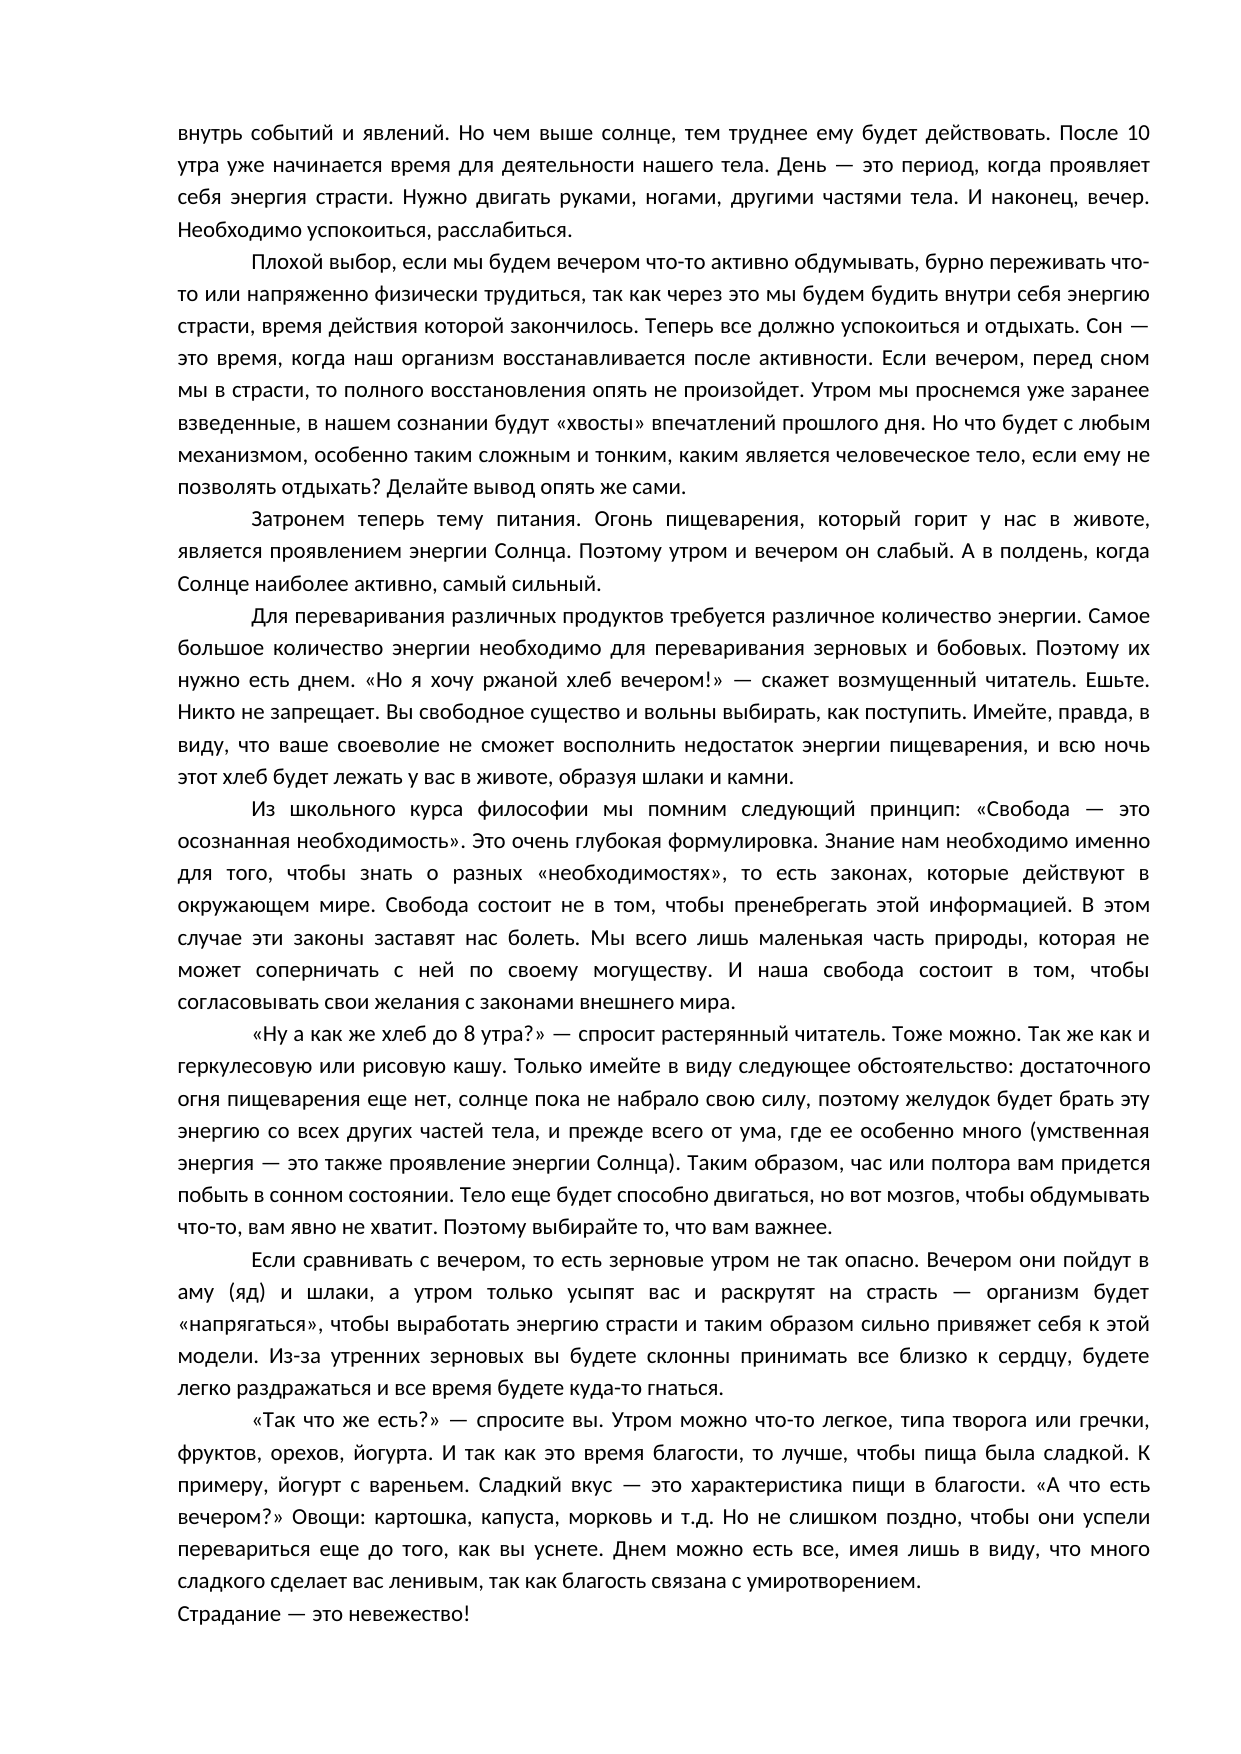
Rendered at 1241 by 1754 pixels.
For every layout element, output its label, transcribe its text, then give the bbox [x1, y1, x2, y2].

text Для переваривания различных продуктов требуется различное количество энергии. Самое большое количество энергии необходимо для переваривания зерновых и бобовых. Поэтому их нужно есть днем. «Но я хочу ржаной хлеб вечером!» — скажет возмущенный читатель. Ешьте. Никто не запрещает. Вы свободное существо и вольны выбирать, как поступить. Имейте, правда, в виду, что ваше своеволие не сможет восполнить недостаток энергии пищеварения, и всю ночь этот хлеб будет лежать у вас в животе, образуя шлаки и камни. [177, 601, 1152, 790]
text Плохой выбор, если мы будем вечером что-то активно обдумывать, бурно переживать что-то или напряженно физически трудиться, так как через это мы будем будить внутри себя энергию страсти, время действия которой закончилось. Теперь все должно успокоиться и отдыхать. Сон — это время, когда наш организм восстанавливается после активности. Если вечером, перед сном мы в страсти, то полного восстановления опять не произойдет. Утром мы проснемся уже заранее взведенные, в нашем сознании будут «хвосты» впечатлений прошлого дня. Но что будет с любым механизмом, особенно таким сложным и тонким, каким является человеческое тело, если ему не позволять отдыхать? Делайте вывод опять же сами. [177, 247, 1152, 500]
text Страдание — это невежество! [177, 1599, 1152, 1627]
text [177, 118, 1152, 243]
text «Так что же есть?» — спросите вы. Утром можно что-то легкое, типа творога или гречки, фруктов, орехов, йогурта. И так как это время благости, то лучше, чтобы пища была сладкой. К примеру, йогурт с вареньем. Сладкий вкус — это характеристика пищи в благости. «А что есть вечером?» Овощи: картошка, капуста, морковь и т.д. Но не слишком поздно, чтобы они успели перевариться еще до того, как вы уснете. Днем можно есть все, имея лишь в виду, что много сладкого сделает вас ленивым, так как благость связана с умиротворением. [177, 1406, 1152, 1594]
text Затронем теперь тему питания. Огонь пищеварения, который горит у нас в животе, является проявлением энергии Солнца. Поэтому утром и вечером он слабый. А в полдень, когда Солнце наиболее активно, самый сильный. [177, 504, 1152, 597]
text Если сравнивать с вечером, то есть зерновые утром не так опасно. Вечером они пойдут в аму (яд) и шлаки, а утром только усыпят вас и раскрутят на страсть — организм будет «напрягаться», чтобы выработать энергию страсти и таким образом сильно привяжет себя к этой модели. Из-за утренних зерновых вы будете склонны принимать все близко к сердцу, будете легко раздражаться и все время будете куда-то гнаться. [177, 1245, 1152, 1401]
text Из школьного курса философии мы помним следующий принцип: «Свобода — это осознанная необходимость». Это очень глубокая формулировка. Знание нам необходимо именно для того, чтобы знать о разных «необходимостях», то есть законах, которые действуют в окружающем мире. Свобода состоит не в том, чтобы пренебрегать этой информацией. В этом случае эти законы заставят нас болеть. Мы всего лишь маленькая часть природы, которая не может соперничать с ней по своему могуществу. И наша свобода состоит в том, чтобы согласовывать свои желания с законами внешнего мира. [177, 794, 1152, 1015]
text «Ну а как же хлеб до 8 утра?» — спросит растерянный читатель. Тоже можно. Так же как и геркулесовую или рисовую кашу. Только имейте в виду следующее обстоятельство: достаточного огня пищеварения еще нет, солнце пока не набрало свою силу, поэтому желудок будет брать эту энергию со всех других частей тела, и прежде всего от ума, где ее особенно много (умственная энергия — это также проявление энергии Солнца). Таким образом, час или полтора вам придется побыть в сонном состоянии. Тело еще будет способно двигаться, но вот мозгов, чтобы обдумывать что-то, вам явно не хватит. Поэтому выбирайте то, что вам важнее. [177, 1019, 1152, 1241]
